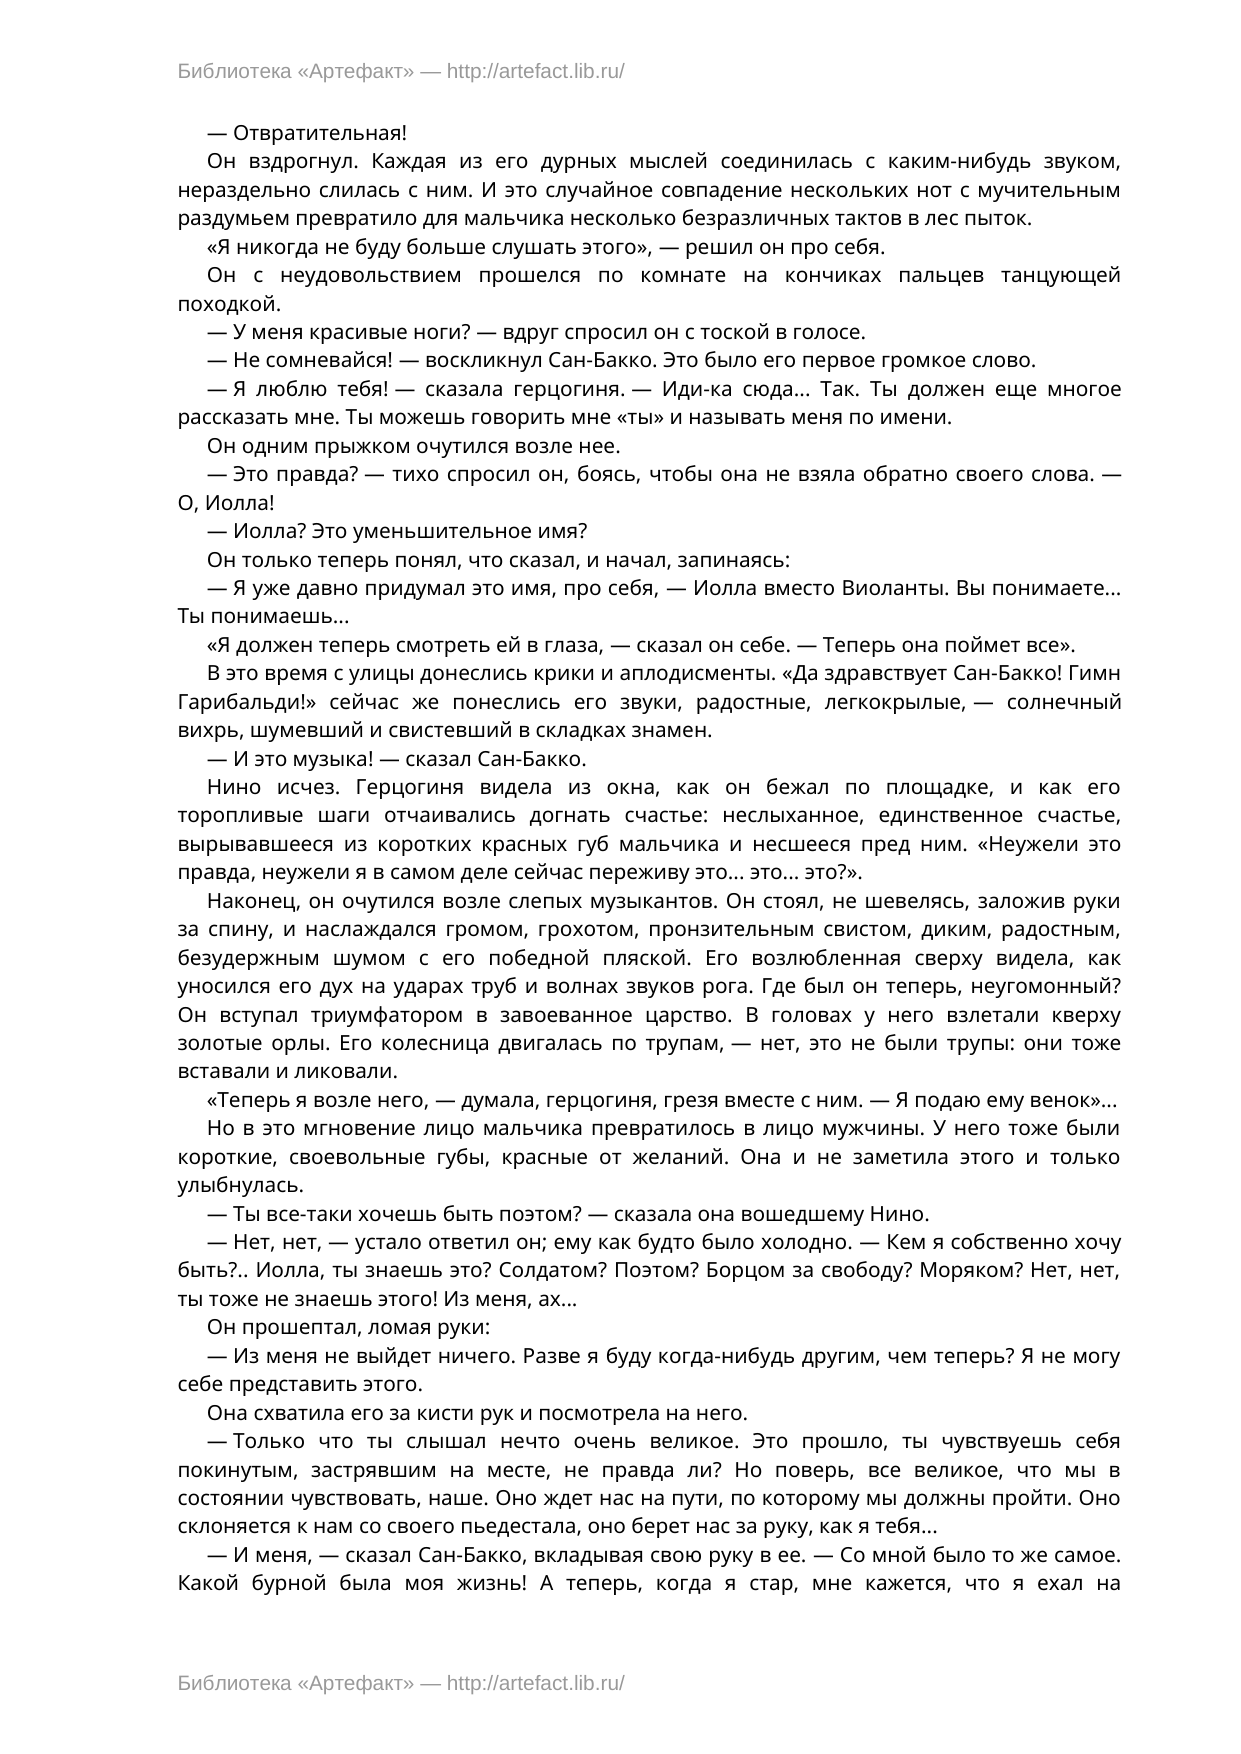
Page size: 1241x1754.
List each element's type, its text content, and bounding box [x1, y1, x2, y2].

text Она схватила его за кисти рук и посмотрела на него. [177, 1398, 1122, 1426]
text «Я никогда не буду больше слушать этого», — решил он про себя. [177, 232, 1122, 260]
text — Я уже давно придумал это имя, про себя, — Иолла вместо Виоланты. Вы понимаете... Ты понимаешь... [177, 573, 1122, 630]
text Наконец, он очутился возле слепых музыкантов. Он стоял, не шевелясь, заложив руки за спину, и наслаждался громом, грохотом, пронзительным свистом, диким, радостным, безудержным шумом с его победной пляской. Его возлюбленная сверху видела, как уносился его дух на ударах труб и волнах звуков рога. Где был он теперь, неугомонный? Он вступал триумфатором в завоеванное царство. В головах у него взлетали кверху золотые орлы. Его колесница двигалась по трупам, — нет, это не были трупы: они тоже вставали и ликовали. [177, 886, 1122, 1085]
text — Не сомневайся! — воскликнул Сан-Бакко. Это было его первое громкое слово. [177, 346, 1122, 374]
text — Отвратительная! [177, 118, 1122, 147]
text Он вздрогнул. Каждая из его дурных мыслей соединилась с каким-нибудь звуком, нераздельно слилась с ним. И это случайное совпадение нескольких нот с мучительным раздумьем превратило для мальчика несколько безразличных тактов в лес пыток. [177, 147, 1122, 232]
text «Я должен теперь смотреть ей в глаза, — сказал он себе. — Теперь она поймет все». [177, 630, 1122, 658]
text — Это правда? — тихо спросил он, боясь, чтобы она не взяла обратно своего слова. — О, Иолла! [177, 459, 1122, 516]
text — Из меня не выйдет ничего. Разве я буду когда-нибудь другим, чем теперь? Я не могу себе представить этого. [177, 1341, 1122, 1398]
text — У меня красивые ноги? — вдруг спросил он с тоской в голосе. [177, 317, 1122, 346]
text Но в это мгновение лицо мальчика превратилось в лицо мужчины. У него тоже были короткие, своевольные губы, красные от желаний. Она и не заметила этого и только улыбнулась. [177, 1113, 1122, 1199]
text — Я люблю тебя! — сказала герцогиня. — Иди-ка сюда... Так. Ты должен еще многое рассказать мне. Ты можешь говорить мне «ты» и называть меня по имени. [177, 374, 1122, 431]
text — И это музыка! — сказал Сан-Бакко. [177, 744, 1122, 772]
text — Ты все-таки хочешь быть поэтом? — сказала она вошедшему Нино. [177, 1199, 1122, 1227]
text — Нет, нет, — устало ответил он; ему как будто было холодно. — Кем я собственно хочу быть?.. Иолла, ты знаешь это? Солдатом? Поэтом? Борцом за свободу? Моряком? Нет, нет, ты тоже не знаешь этого! Из меня, ах... [177, 1227, 1122, 1312]
text Он с неудовольствием прошелся по комнате на кончиках пальцев танцующей походкой. [177, 260, 1122, 317]
text Он прошептал, ломая руки: [177, 1312, 1122, 1341]
text Он только теперь понял, что сказал, и начал, запинаясь: [177, 545, 1122, 573]
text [177, 1540, 1122, 1597]
text «Теперь я возле него, — думала, герцогиня, грезя вместе с ним. — Я подаю ему венок»... [177, 1085, 1122, 1113]
text — Только что ты слышал нечто очень великое. Это прошло, ты чувствуешь себя покинутым, застрявшим на месте, не правда ли? Но поверь, все великое, что мы в состоянии чувствовать, наше. Оно ждет нас на пути, по которому мы должны пройти. Оно склоняется к нам со своего пьедестала, оно берет нас за руку, как я тебя... [177, 1426, 1122, 1540]
text Нино исчез. Герцогиня видела из окна, как он бежал по площадке, и как его торопливые шаги отчаивались догнать счастье: неслыханное, единственное счастье, вырывавшееся из коротких красных губ мальчика и несшееся пред ним. «Неужели это правда, неужели я в самом деле сейчас переживу это... это... это?». [177, 772, 1122, 886]
text — Иолла? Это уменьшительное имя? [177, 516, 1122, 545]
text Он одним прыжком очутился возле нее. [177, 431, 1122, 459]
text В это время с улицы донеслись крики и аплодисменты. «Да здравствует Сан-Бакко! Гимн Гарибальди!» сейчас же понеслись его звуки, радостные, легкокрылые, — солнечный вихрь, шумевший и свистевший в складках знамен. [177, 658, 1122, 744]
